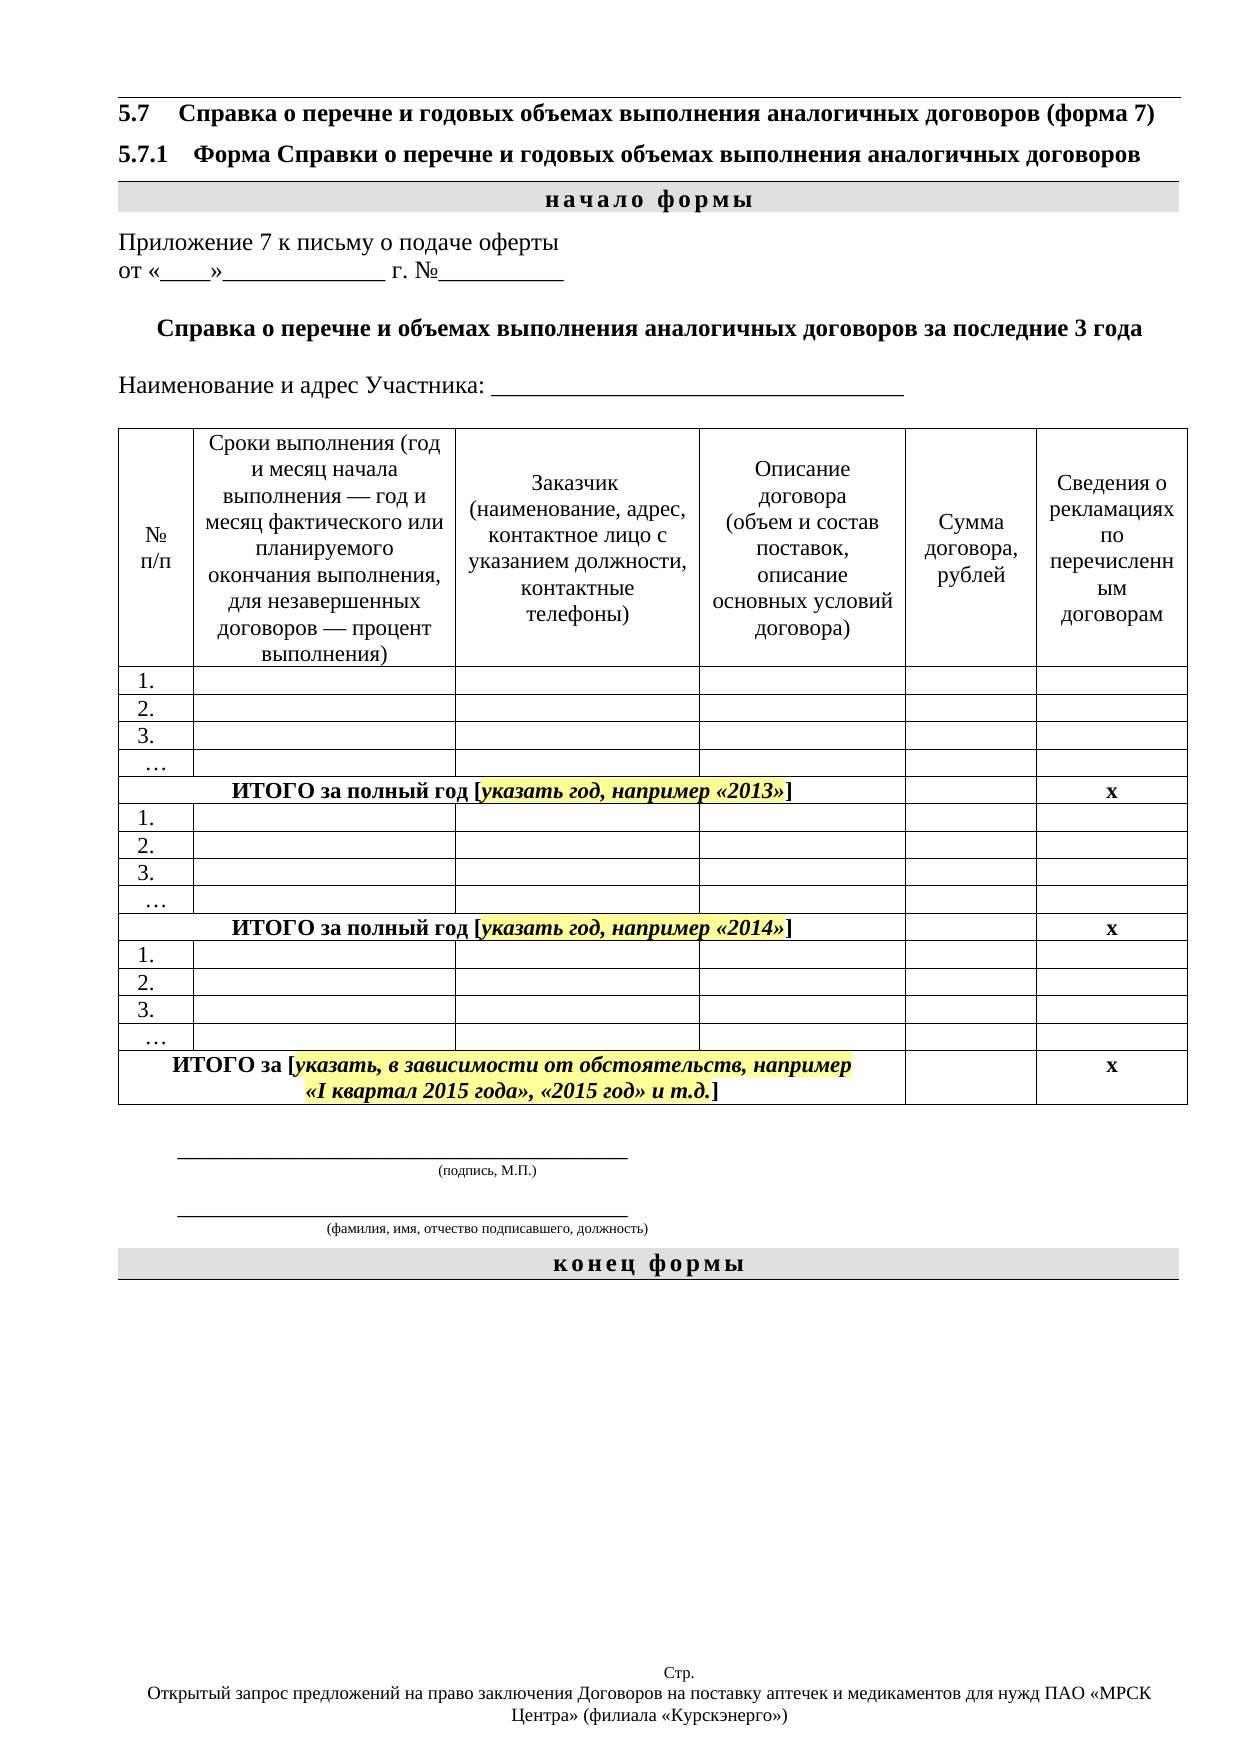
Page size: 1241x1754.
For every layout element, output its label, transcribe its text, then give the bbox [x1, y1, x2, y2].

table_cell [700, 859, 905, 885]
table_cell [700, 1024, 905, 1050]
table_cell [119, 804, 193, 831]
table_cell [906, 695, 1036, 721]
table_cell [906, 722, 1036, 748]
table_header Сумма договора, рублей [906, 429, 1036, 666]
table_cell [1037, 722, 1187, 748]
table_cell [700, 886, 905, 913]
table_cell [1037, 667, 1187, 694]
table_cell [700, 695, 905, 721]
table_cell [194, 722, 455, 748]
table_cell [906, 914, 1036, 940]
text (фамилия, имя, отчество подписавшего, должность) [118, 1219, 797, 1248]
table_cell [1037, 695, 1187, 721]
table_cell [119, 722, 193, 748]
table_cell [700, 832, 905, 858]
table_cell [1037, 804, 1187, 831]
table_cell [906, 1024, 1036, 1050]
subtitle Форма Справки о перечне и годовых объемах выполнения аналогичных договоров [118, 139, 1181, 168]
table_cell [194, 996, 455, 1022]
table_cell [456, 750, 699, 776]
table_header Сведения о рекламациях по перечисленным договорам [1037, 429, 1187, 666]
table_cell [119, 941, 193, 968]
table_cell [1037, 859, 1187, 885]
table_cell [1037, 750, 1187, 776]
table_cell [700, 804, 905, 831]
table_cell [456, 941, 699, 968]
table_cell [456, 695, 699, 721]
table_cell [700, 722, 905, 748]
table_cell … [119, 886, 193, 913]
table_cell … [119, 1024, 193, 1050]
table_cell [700, 969, 905, 995]
text конец формы [118, 1248, 1179, 1279]
table_header № п/п [119, 429, 193, 666]
table_header Сроки выполнения (год и месяц начала выполнения — год и месяц фактического или планируемого окончания выполнения, для незавершенных договоров — процент выполнения) [194, 429, 455, 666]
table_cell [906, 777, 1036, 803]
table_cell [194, 804, 455, 831]
table_cell [906, 886, 1036, 913]
table_cell х [1037, 914, 1187, 940]
table_cell ИТОГО за полный год [указать год, например «2014»] [785, 914, 905, 940]
table_cell [700, 667, 905, 694]
table_cell [906, 859, 1036, 885]
table_cell [906, 969, 1036, 995]
table_cell [456, 722, 699, 748]
table_cell … [119, 750, 193, 776]
table_cell [906, 941, 1036, 968]
text Приложение 7 к письму о подаче оферты от «____»_____________ г. №__________ [118, 227, 1181, 284]
text ____________________________________ [118, 1191, 1181, 1219]
table_cell [1037, 1024, 1187, 1050]
table_cell [456, 969, 699, 995]
table_cell [194, 886, 455, 913]
text Наименование и адрес Участника: _________________________________ [118, 371, 1181, 399]
table_cell [906, 667, 1036, 694]
table_cell [456, 886, 699, 913]
table_cell [194, 750, 455, 776]
table_cell [1037, 996, 1187, 1022]
table_cell [906, 996, 1036, 1022]
table_cell [906, 750, 1036, 776]
subtitle Справка о перечне и годовых объемах выполнения аналогичных договоров (форма 7) [118, 98, 1181, 127]
table_header Заказчик (наименование, адрес, контактное лицо с указанием должности, контактные телефоны) [456, 429, 699, 666]
table_cell [119, 695, 193, 721]
table_cell х [1037, 777, 1187, 803]
text начало формы [118, 182, 1179, 212]
table_cell [194, 832, 455, 858]
table_cell [194, 941, 455, 968]
table_cell [456, 832, 699, 858]
table_cell [194, 859, 455, 885]
table_cell [194, 695, 455, 721]
table_cell [906, 804, 1036, 831]
table_cell [1037, 969, 1187, 995]
table_cell [194, 969, 455, 995]
table_cell [1037, 832, 1187, 858]
table_cell ИТОГО за полный год [указать год, например «2014»] [119, 914, 481, 940]
table_cell [456, 1024, 699, 1050]
table_cell ИТОГО за [указать, в зависимости от обстоятельств, например «I квартал 2015 года», «2015 год» и т.д.] [119, 1051, 305, 1103]
table_cell [700, 996, 905, 1022]
table_cell [1037, 941, 1187, 968]
table_cell [194, 667, 455, 694]
table_cell [119, 859, 193, 885]
table_cell ИТОГО за полный год [указать год, например «2013»] [785, 777, 905, 803]
table_cell [119, 832, 193, 858]
table_cell [906, 1051, 1036, 1103]
text (подпись, М.П.) [118, 1162, 797, 1191]
table_cell [1037, 886, 1187, 913]
table_cell [119, 996, 193, 1022]
text Справка о перечне и объемах выполнения аналогичных договоров за последние 3 года [118, 313, 1181, 342]
table_cell [700, 941, 905, 968]
table_cell [456, 667, 699, 694]
table_cell [700, 750, 905, 776]
table_cell [194, 1024, 455, 1050]
table_cell [906, 832, 1036, 858]
table_cell ИТОГО за [указать, в зависимости от обстоятельств, например «I квартал 2015 года», «2015 год» и т.д.] [711, 1051, 905, 1103]
table_cell ИТОГО за полный год [указать год, например «2013»] [119, 777, 481, 803]
table_cell [119, 667, 193, 694]
table_header Описание договора (объем и состав поставок, описание основных условий договора) [700, 429, 905, 666]
table_cell [456, 859, 699, 885]
table_cell х [1037, 1051, 1187, 1103]
table_cell [456, 804, 699, 831]
table_cell [456, 996, 699, 1022]
text ____________________________________ [118, 1133, 1181, 1162]
table_cell [119, 969, 193, 995]
